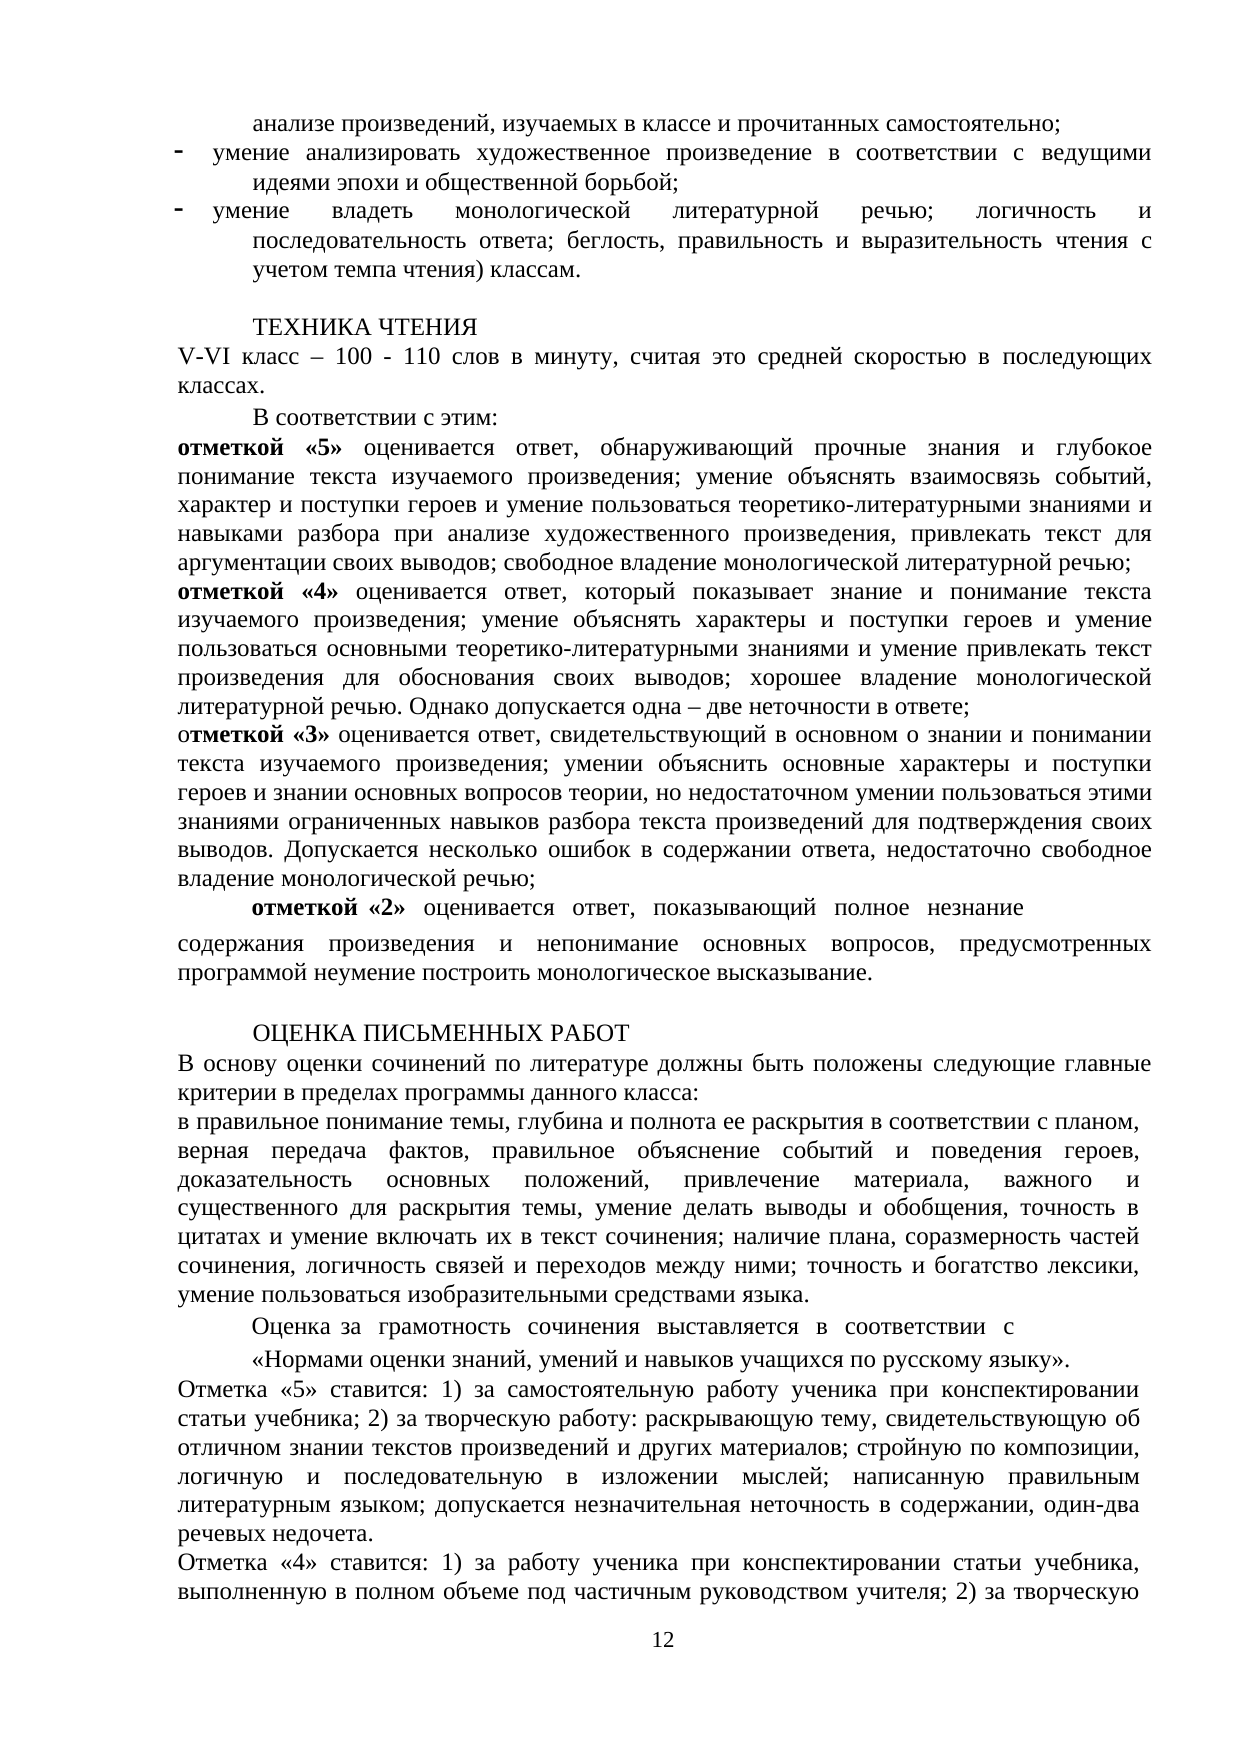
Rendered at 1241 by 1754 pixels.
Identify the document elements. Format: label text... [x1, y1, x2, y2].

text Оценка за грамотность сочинения выставляется в соответствии с [251, 1307, 1196, 1341]
text в правильное понимание темы, глубина и полнота ее раскрытия в соответствии с планом, верная передача фактов, правильное объяснение событий и поведения героев, доказательность основных положений, привлечение материала, важного и существенного для раскрытия темы, умение делать выводы и обобщения, точность в цитатах и умение включать их в текст сочинения; наличие плана, соразмерность частей сочинения, логичность связей и переходов между ними; точность и богатство лексики, умение пользоваться изобразительными средствами языка. [177, 1106, 1139, 1307]
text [177, 1547, 1140, 1604]
text отметкой «2» оценивается ответ, показывающий полное незнание [251, 892, 1196, 921]
text отметкой «5» оценивается ответ, обнаруживающий прочные знания и глубокое понимание текста изучаемого произведения; умение объяснять взаимосвязь событий, характер и поступки героев и умение пользоваться теоретико-литературными знаниями и навыками разбора при анализе художественного произведения, привлекать текст для аргументации своих выводов; свободное владение монологической литературной речью; [177, 432, 1152, 576]
list умение владеть монологической литературной речью; логичность и последовательность ответа; беглость, правильность и выразительность чтения с учетом темпа чтения) классам. [174, 196, 1152, 283]
text отметкой «3» оценивается ответ, свидетельствующий в основном о знании и понимании текста изучаемого произведения; умении объяснить основные характеры и поступки героев и знании основных вопросов теории, но недостаточном умении пользоваться этими знаниями ограниченных навыков разбора текста произведений для подтверждения своих выводов. Допускается несколько ошибок в содержании ответа, недостаточно свободное владение монологической речью; [177, 719, 1152, 892]
text ОЦЕНКА ПИСЬМЕННЫХ РАБОТ [252, 1015, 1196, 1048]
text V-VI класс – 100 - 110 слов в минуту, считая это средней скоростью в последующих классах. [177, 341, 1152, 398]
text В соответствии с этим: [252, 398, 1196, 432]
text ТЕХНИКА ЧТЕНИЯ [252, 312, 1196, 341]
list умение анализировать художественное произведение в соответствии с ведущими идеями эпохи и общественной борьбой; [174, 137, 1151, 196]
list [174, 108, 1152, 137]
text отметкой «4» оценивается ответ, который показывает знание и понимание текста изучаемого произведения; умение объяснять характеры и поступки героев и умение пользоваться основными теоретико-литературными знаниями и умение привлекать текст произведения для обоснования своих выводов; хорошее владение монологической литературной речью. Однако допускается одна – две неточности в ответе; [177, 576, 1152, 719]
text «Нормами оценки знаний, умений и навыков учащихся по русскому языку». [251, 1341, 1196, 1374]
text Отметка «5» ставится: 1) за самостоятельную работу ученика при конспектировании статьи учебника; 2) за творческую работу: раскрывающую тему, свидетельствующую об отличном знании текстов произведений и других материалов; стройную по композиции, логичную и последовательную в изложении мыслей; написанную правильным литературным языком; допускается незначительная неточность в содержании, один-два речевых недочета. [177, 1374, 1140, 1547]
text В основу оценки сочинений по литературе должны быть положены следующие главные критерии в пределах программы данного класса: [177, 1048, 1151, 1106]
text содержания произведения и непонимание основных вопросов, предусмотренных программой неумение построить монологическое высказывание. [177, 928, 1151, 986]
